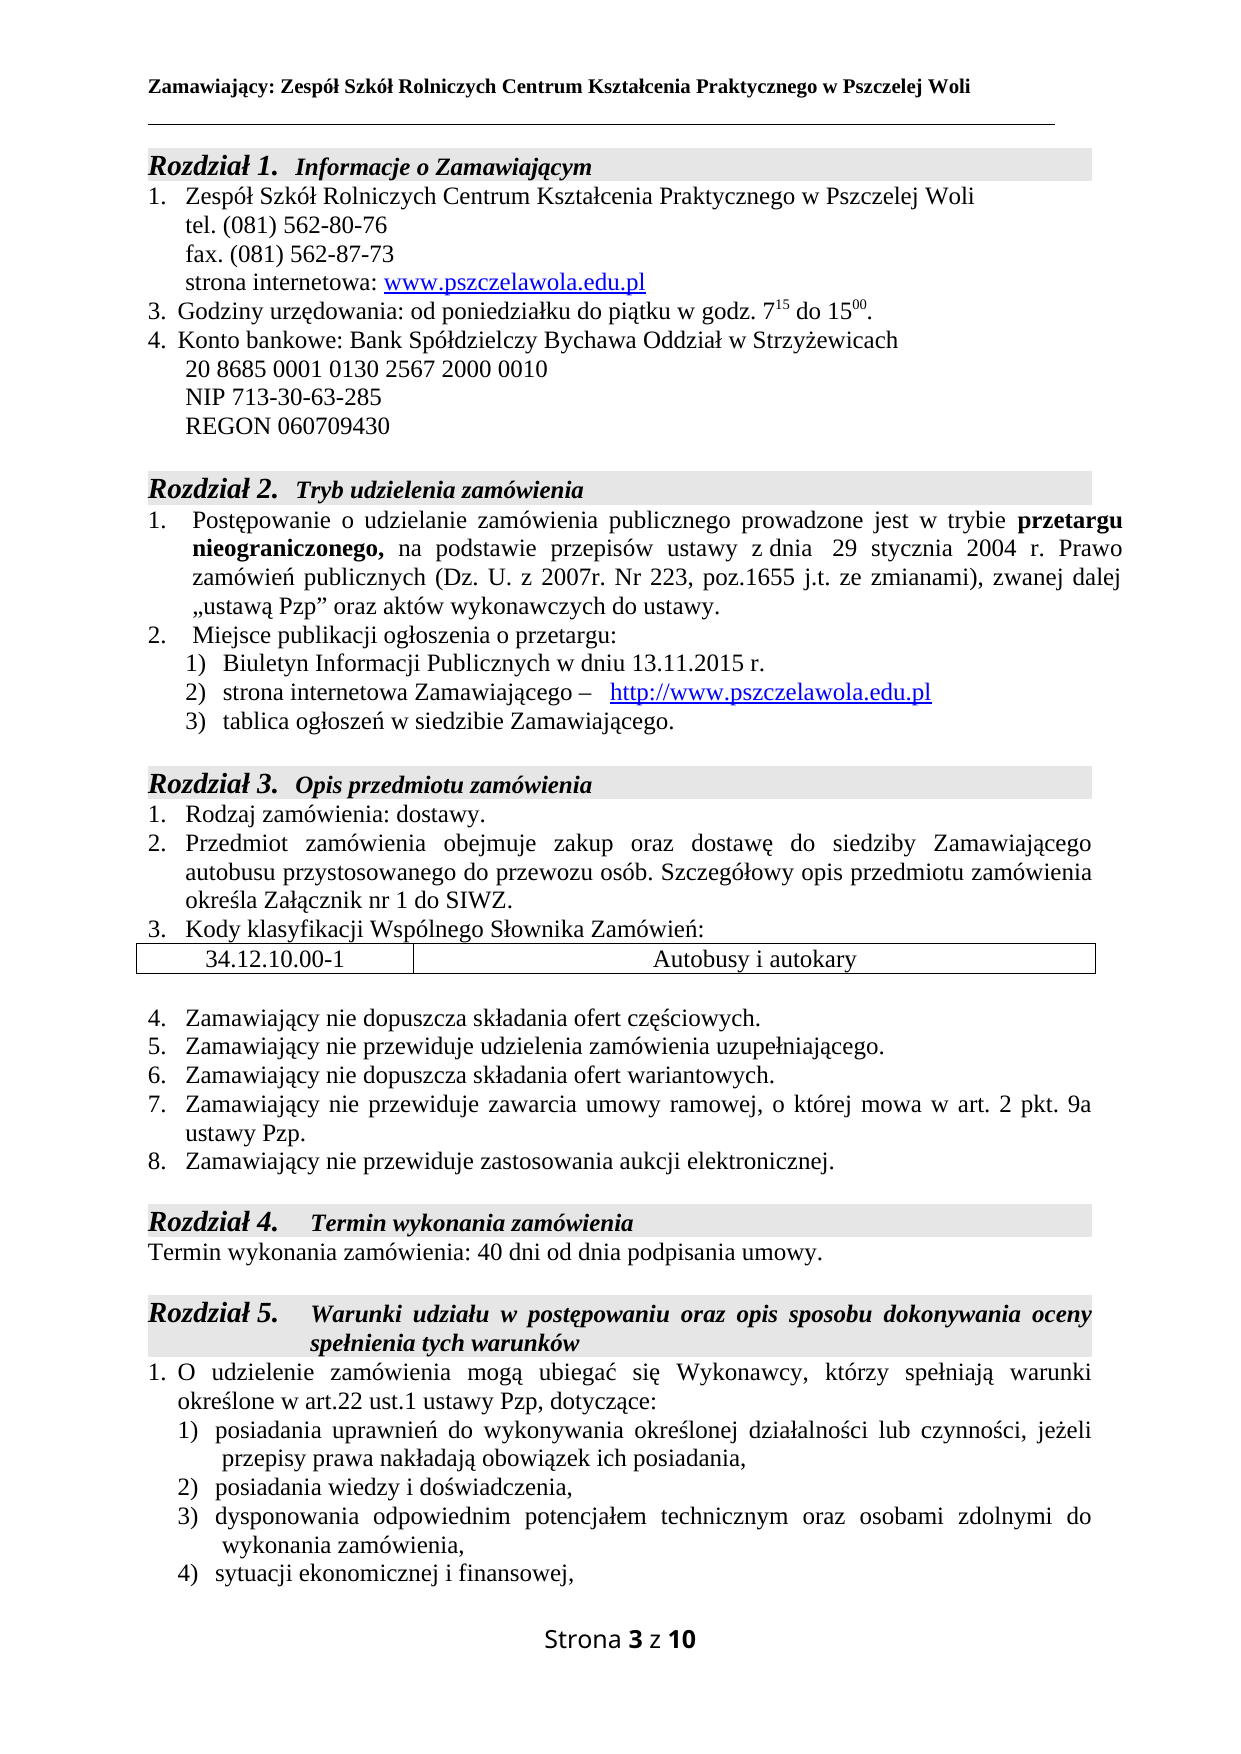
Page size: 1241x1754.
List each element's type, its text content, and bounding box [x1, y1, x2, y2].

table_header Autobusy i autokary [414, 944, 1095, 973]
text strona internetowa: www.pszczelawola.edu.pl [185, 267, 1092, 296]
list tablica ogłoszeń w siedzibie Zamawiającego. [185, 706, 1123, 735]
list Zamawiający nie przewiduje udzielenia zamówienia uzupełniającego. [148, 1031, 1092, 1060]
list Konto bankowe: Bank Spółdzielczy Bychawa Oddział w Strzyżewicach [148, 325, 1092, 354]
list strona internetowa Zamawiającego – http://www.pszczelawola.edu.pl [185, 677, 1123, 706]
list O udzielenie zamówienia mogą ubiegać się Wykonawcy, którzy spełniają warunki określone w art.22 ust.1 ustawy Pzp, dotyczące: [148, 1357, 1092, 1415]
list Zespół Szkół Rolniczych Centrum Kształcenia Praktycznego w Pszczelej Woli [148, 181, 1123, 210]
list dysponowania odpowiednim potencjałem technicznym oraz osobami zdolnymi do wykonania zamówienia, [177, 1501, 1092, 1558]
list Opis przedmiotu zamówienia [148, 766, 1092, 799]
text REGON 060709430 [185, 411, 1092, 440]
list Godziny urzędowania: od poniedziałku do piątku w godz. 715 do 1500. [148, 296, 1092, 325]
list Biuletyn Informacji Publicznych w dniu 13.11.2015 r. [185, 648, 1123, 677]
list Kody klasyfikacji Wspólnego Słownika Zamówień: [148, 914, 1092, 943]
list Postępowanie o udzielanie zamówienia publicznego prowadzone jest w trybie przetargu nieograniczonego, na podstawie przepisów ustawy z dnia 29 stycznia 2004 r. Prawo zamówień publicznych (Dz. U. z 2007r. Nr 223, poz.1655 j.t. ze zmianami), zwanej dalej „ustawą Pzp” oraz aktów wykonawczych do ustawy. [148, 505, 1123, 620]
text fax. (081) 562-87-73 [185, 239, 1092, 267]
list Warunki udziału w postępowaniu oraz opis sposobu dokonywania oceny spełnienia tych warunków [148, 1295, 1092, 1357]
text 20 8685 0001 0130 2567 2000 0010 [185, 354, 1092, 382]
list Tryb udzielenia zamówienia [148, 471, 1092, 505]
table_header 34.12.10.00-1 [137, 944, 413, 973]
list Zamawiający nie dopuszcza składania ofert wariantowych. [148, 1060, 1092, 1089]
list Rodzaj zamówienia: dostawy. [148, 799, 1092, 828]
list Zamawiający nie dopuszcza składania ofert częściowych. [148, 1003, 1092, 1031]
list sytuacji ekonomicznej i finansowej, [177, 1558, 1092, 1587]
list Zamawiający nie przewiduje zawarcia umowy ramowej, o której mowa w art. 2 pkt. 9a ustawy Pzp. [148, 1089, 1092, 1146]
text Termin wykonania zamówienia: 40 dni od dnia podpisania umowy. [148, 1237, 1092, 1266]
list posiadania uprawnień do wykonywania określonej działalności lub czynności, jeżeli przepisy prawa nakładają obowiązek ich posiadania, [177, 1415, 1092, 1472]
list Zamawiający nie przewiduje zastosowania aukcji elektronicznej. [148, 1146, 1092, 1175]
list posiadania wiedzy i doświadczenia, [177, 1472, 1092, 1501]
list Termin wykonania zamówienia [148, 1204, 1092, 1237]
list Miejsce publikacji ogłoszenia o przetargu: [148, 620, 1123, 648]
text NIP 713-30-63-285 [185, 382, 1092, 411]
list Informacje o Zamawiającym [148, 148, 1092, 181]
list Przedmiot zamówienia obejmuje zakup oraz dostawę do siedziby Zamawiającego autobusu przystosowanego do przewozu osób. Szczegółowy opis przedmiotu zamówienia określa Załącznik nr 1 do SIWZ. [148, 828, 1092, 914]
text tel. (081) 562-80-76 [185, 210, 1092, 239]
